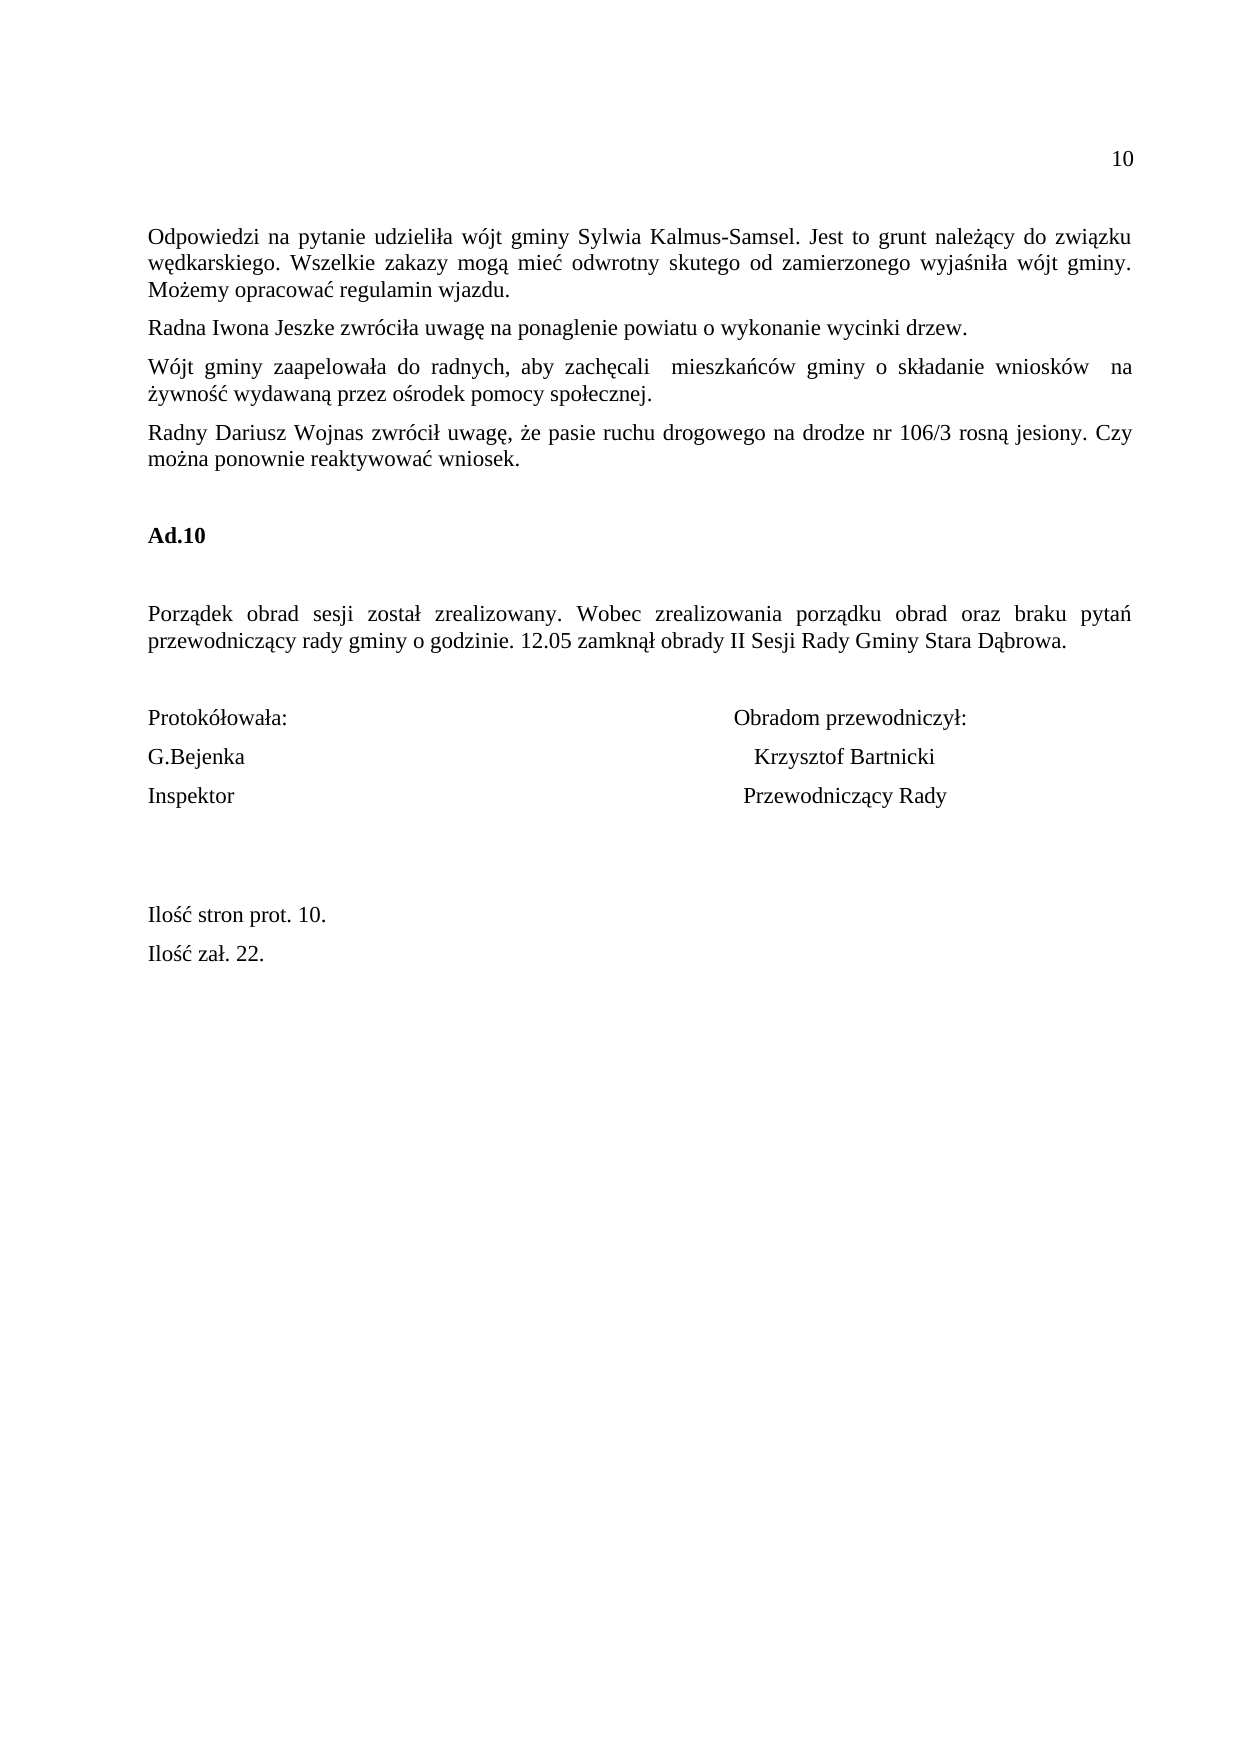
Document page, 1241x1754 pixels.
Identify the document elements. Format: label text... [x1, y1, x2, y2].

text Ilość zał. 22. [148, 940, 1134, 966]
text Radny Dariusz Wojnas zwrócił uwagę, że pasie ruchu drogowego na drodze nr 106/3 rosną jesiony. Czy można ponownie reaktywować wniosek. [148, 418, 1134, 471]
text Wójt gminy zaapelowała do radnych, aby zachęcali mieszkańców gminy o składanie wniosków na żywność wydawaną przez ośrodek pomocy społecznej. [148, 353, 1134, 406]
text Radna Iwona Jeszke zwróciła uwagę na ponaglenie powiatu o wykonanie wycinki drzew. [148, 314, 1134, 341]
text 10 [148, 145, 1134, 172]
text Ad.10 [148, 523, 1134, 549]
text Inspektor Przewodniczący Rady [148, 782, 1134, 808]
text Odpowiedzi na pytanie udzieliła wójt gminy Sylwia Kalmus-Samsel. Jest to grunt należący do związku wędkarskiego. Wszelkie zakazy mogą mieć odwrotny skutego od zamierzonego wyjaśniła wójt gminy. Możemy opracować regulamin wjazdu. [148, 223, 1134, 302]
text Porządek obrad sesji został zrealizowany. Wobec zrealizowania porządku obrad oraz braku pytań przewodniczący rady gminy o godzinie. 12.05 zamknął obrady II Sesji Rady Gminy Stara Dąbrowa. [148, 600, 1134, 653]
text G.Bejenka Krzysztof Bartnicki [148, 743, 1134, 769]
text Ilość stron prot. 10. [148, 901, 1134, 927]
text Protokółowała: Obradom przewodniczył: [148, 704, 1134, 731]
